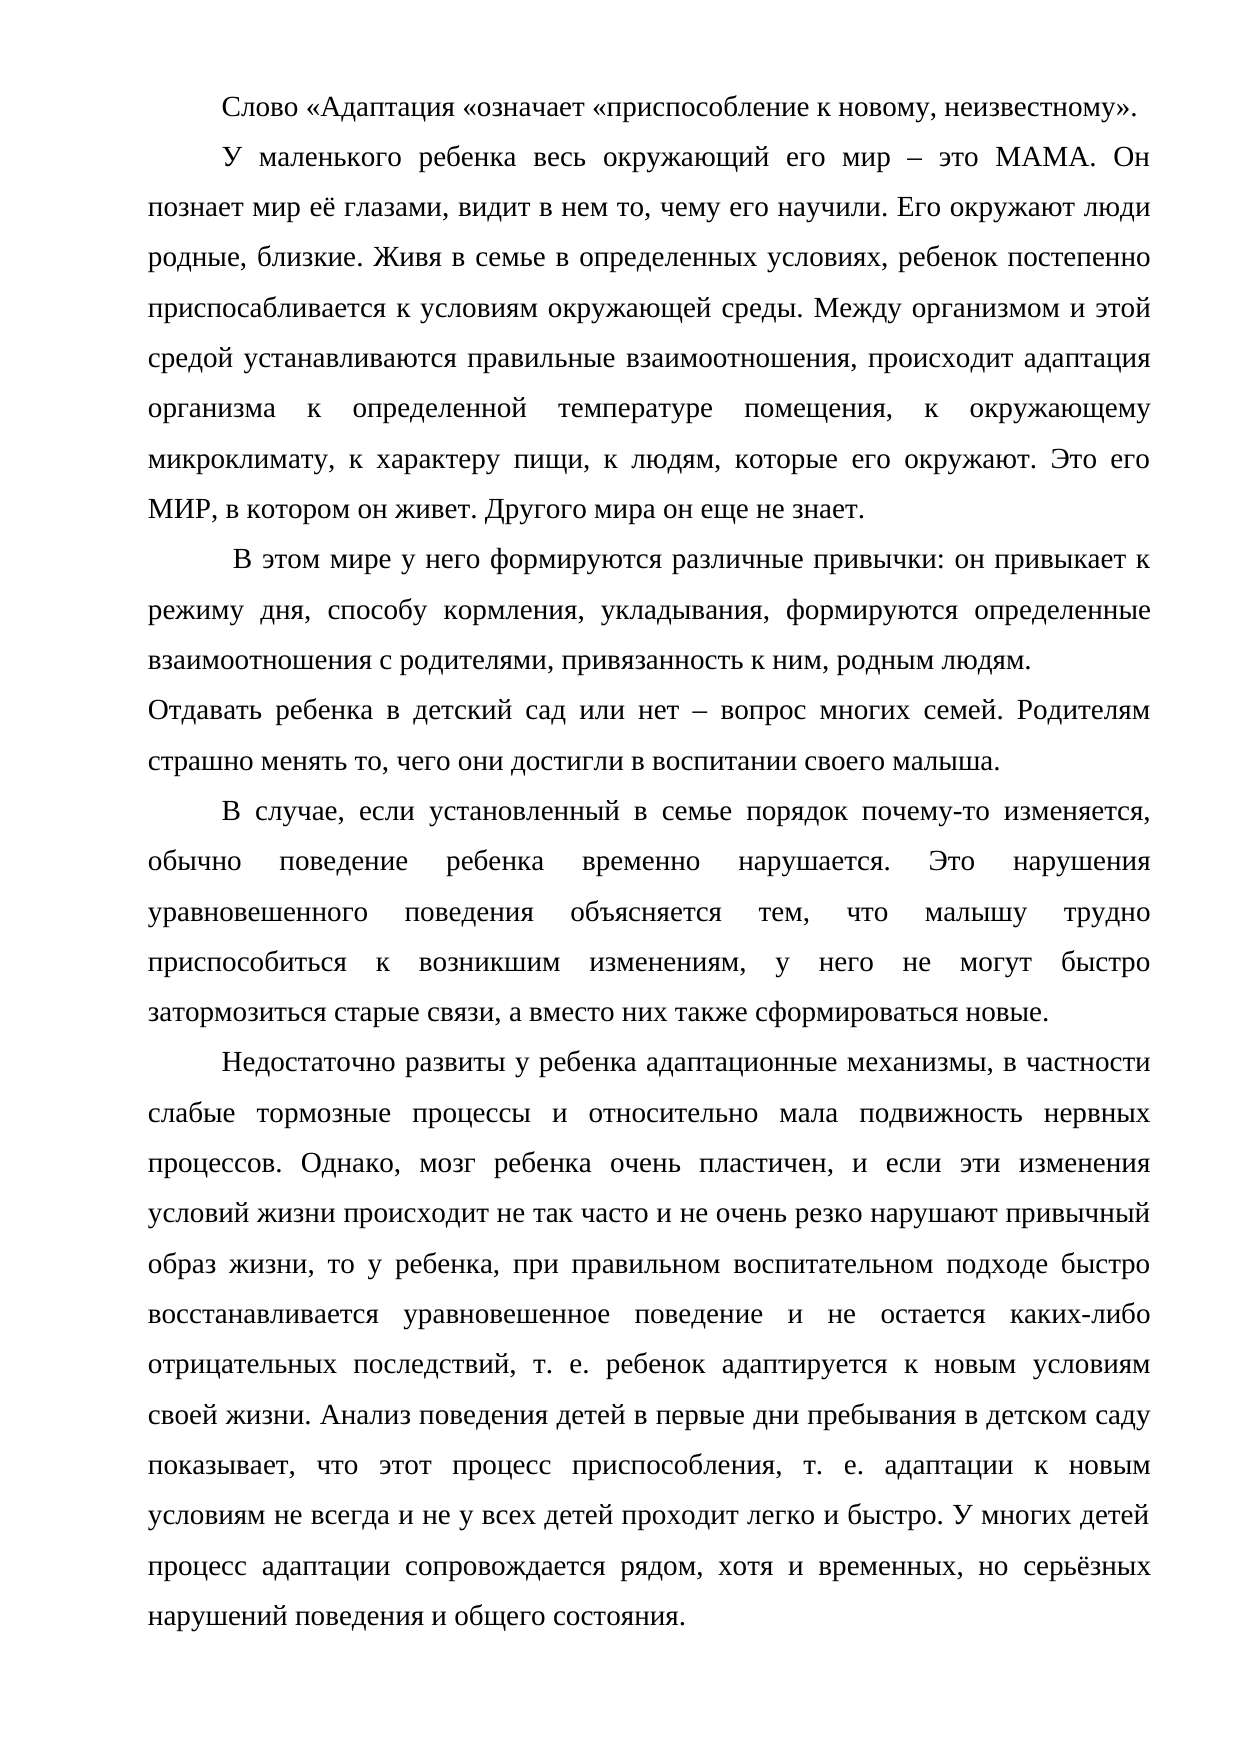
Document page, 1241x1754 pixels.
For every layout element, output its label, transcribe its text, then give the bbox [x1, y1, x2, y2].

text В этом мире у него формируются различные привычки: он привыкает к режиму дня, способу кормления, укладывания, формируются определенные взаимоотношения с родителями, привязанность к ним, родным людям. [148, 541, 1152, 676]
text У маленького ребенка весь окружающий его мир – это МАМА. Он познает мир её глазами, видит в нем то, чему его научили. Его окружают люди родные, близкие. Живя в семье в определенных условиях, ребенок постепенно приспосабливается к условиям окружающей среды. Между организмом и этой средой устанавливаются правильные взаимоотношения, происходит адаптация организма к определенной температуре помещения, к окружающему микроклимату, к характеру пищи, к людям, которые его окружают. Это его МИР, в котором он живет. Другого мира он еще не знает. [148, 139, 1152, 525]
text Слово «Адаптация «означает «приспособление к новому, неизвестному». [148, 89, 1152, 122]
text В случае, если установленный в семье порядок почему-то изменяется, обычно поведение ребенка временно нарушается. Это нарушения уравновешенного поведения объясняется тем, что малышу трудно приспособиться к возникшим изменениям, у него не могут быстро затормозиться старые связи, а вместо них также сформироваться новые. [148, 793, 1152, 1028]
text Недостаточно развиты у ребенка адаптационные механизмы, в частности слабые тормозные процессы и относительно мала подвижность нервных процессов. Однако, мозг ребенка очень пластичен, и если эти изменения условий жизни происходит не так часто и не очень резко нарушают привычный образ жизни, то у ребенка, при правильном воспитательном подходе быстро восстанавливается уравновешенное поведение и не остается каких-либо отрицательных последствий, т. е. ребенок адаптируется к новым условиям своей жизни. Анализ поведения детей в первые дни пребывания в детском саду показывает, что этот процесс приспособления, т. е. адаптации к новым условиям не всегда и не у всех детей проходит легко и быстро. У многих детей процесс адаптации сопровождается рядом, хотя и временных, но серьёзных нарушений поведения и общего состояния. [148, 1044, 1152, 1632]
text Отдавать ребенка в детский сад или нет – вопрос многих семей. Родителям страшно менять то, чего они достигли в воспитании своего малыша. [148, 692, 1152, 776]
